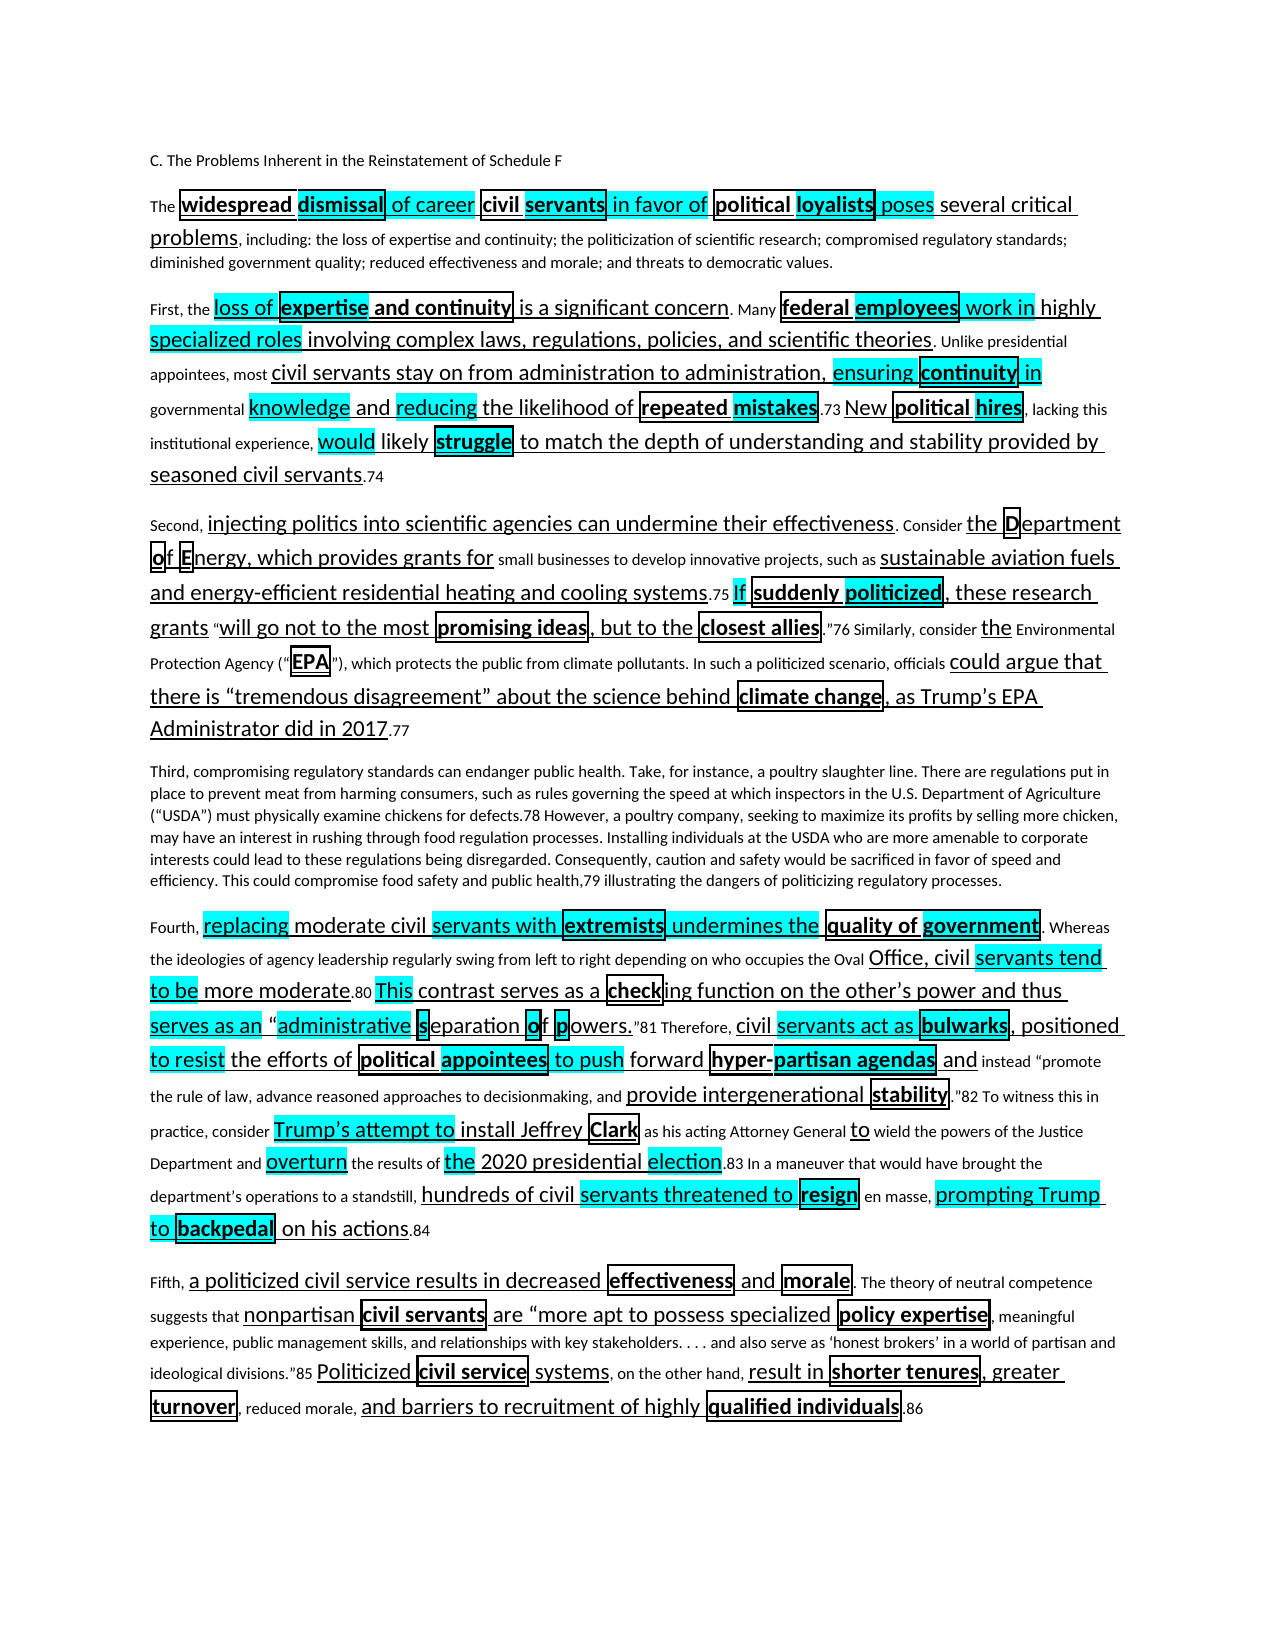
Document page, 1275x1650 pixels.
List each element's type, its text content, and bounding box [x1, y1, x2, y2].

text The widespread dismissal of career civil servants in favor of political loyalists poses several critical problems, including: the loss of expertise and continuity; the politicization of scientific research; compromised regulatory standards; diminished government quality; reduced effectiveness and morale; and threats to democratic values. [150, 188, 1125, 273]
text C. The Problems Inherent in the Reinstatement of Schedule F [150, 150, 1125, 170]
text Fourth, replacing moderate civil servants with extremists undermines the quality of government. Whereas the ideologies of agency leadership regularly swing from left to right depending on who occupies the Oval Office, civil servants tend to be more moderate.80 This contrast serves as a checking function on the other’s power and thus serves as an “administrative separation of powers.”81 Therefore, civil servants act as bulwarks, positioned to resist the efforts of political appointees to push forward hyper-partisan agendas and instead “promote the rule of law, advance reasoned approaches to decisionmaking, and provide intergenerational stability.”82 To witness this in practice, consider Trump’s attempt to install Jeffrey Clark as his acting Attorney General to wield the powers of the Justice Department and overturn the results of the 2020 presidential election.83 In a maneuver that would have brought the department’s operations to a standstill, hundreds of civil servants threatened to resign en masse, prompting Trump to backpedal on his actions.84 [150, 909, 1125, 1244]
text Second, injecting politics into scientific agencies can undermine their effectiveness. Consider the Department of Energy, which provides grants for small businesses to develop innovative projects, such as sustainable aviation fuels and energy-efficient residential heating and cooling systems.75 If suddenly politicized, these research grants “will go not to the most promising ideas, but to the closest allies.”76 Similarly, consider the Environmental Protection Agency (“EPA”), which protects the public from climate pollutants. In such a politicized scenario, officials could argue that there is “tremendous disagreement” about the science behind climate change, as Trump’s EPA Administrator did in 2017.77 [150, 507, 1125, 742]
text Third, compromising regulatory standards can endanger public health. Take, for instance, a poultry slaughter line. There are regulations put in place to prevent meat from harming consumers, such as rules governing the speed at which inspectors in the U.S. Department of Agriculture (“USDA”) must physically examine chickens for defects.78 However, a poultry company, seeking to maximize its profits by selling more chicken, may have an interest in rushing through food regulation processes. Installing individuals at the USDA who are more amenable to corporate interests could lead to these regulations being disregarded. Consequently, caution and safety would be sacrificed in favor of speed and efficiency. This could compromise food safety and public health,79 illustrating the dangers of politicizing regulatory processes. [150, 761, 1125, 891]
text Fifth, a politicized civil service results in decreased effectiveness and morale. The theory of neutral competence suggests that nonpartisan civil servants are “more apt to possess specialized policy expertise, meaningful experience, public management skills, and relationships with key stakeholders. . . . and also serve as ‘honest brokers’ in a world of partisan and ideological divisions.”85 Politicized civil service systems, on the other hand, result in shorter tenures, greater turnover, reduced morale, and barriers to recruitment of highly qualified individuals.86 [150, 1264, 1125, 1422]
text First, the loss of expertise and continuity is a significant concern. Many federal employees work in highly specialized roles involving complex laws, regulations, policies, and scientific theories. Unlike presidential appointees, most civil servants stay on from administration to administration, ensuring continuity in governmental knowledge and reducing the likelihood of repeated mistakes.73 New political hires, lacking this institutional experience, would likely struggle to match the depth of understanding and stability provided by seasoned civil servants.74 [150, 291, 1125, 488]
